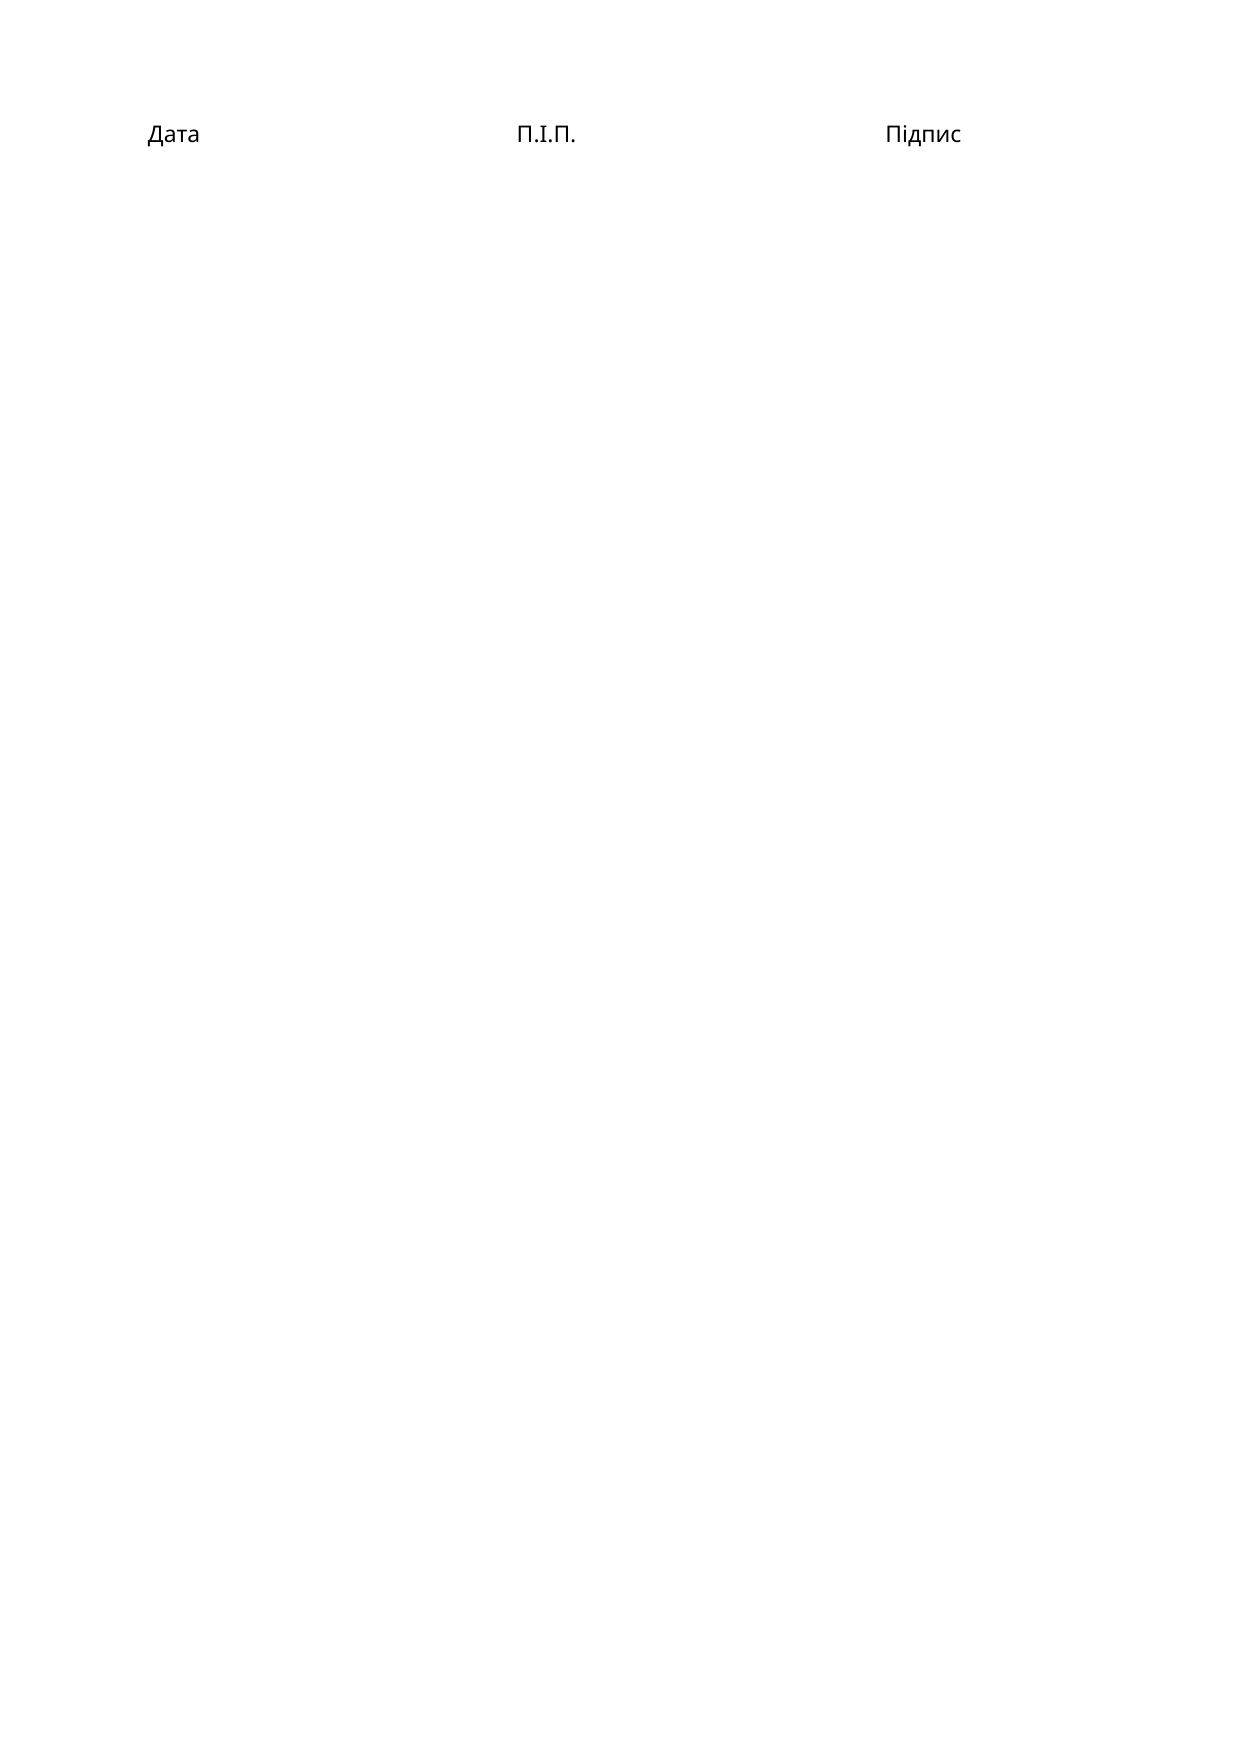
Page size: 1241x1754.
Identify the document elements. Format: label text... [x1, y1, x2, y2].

text Дата П.І.П. Підпис [148, 118, 1167, 149]
